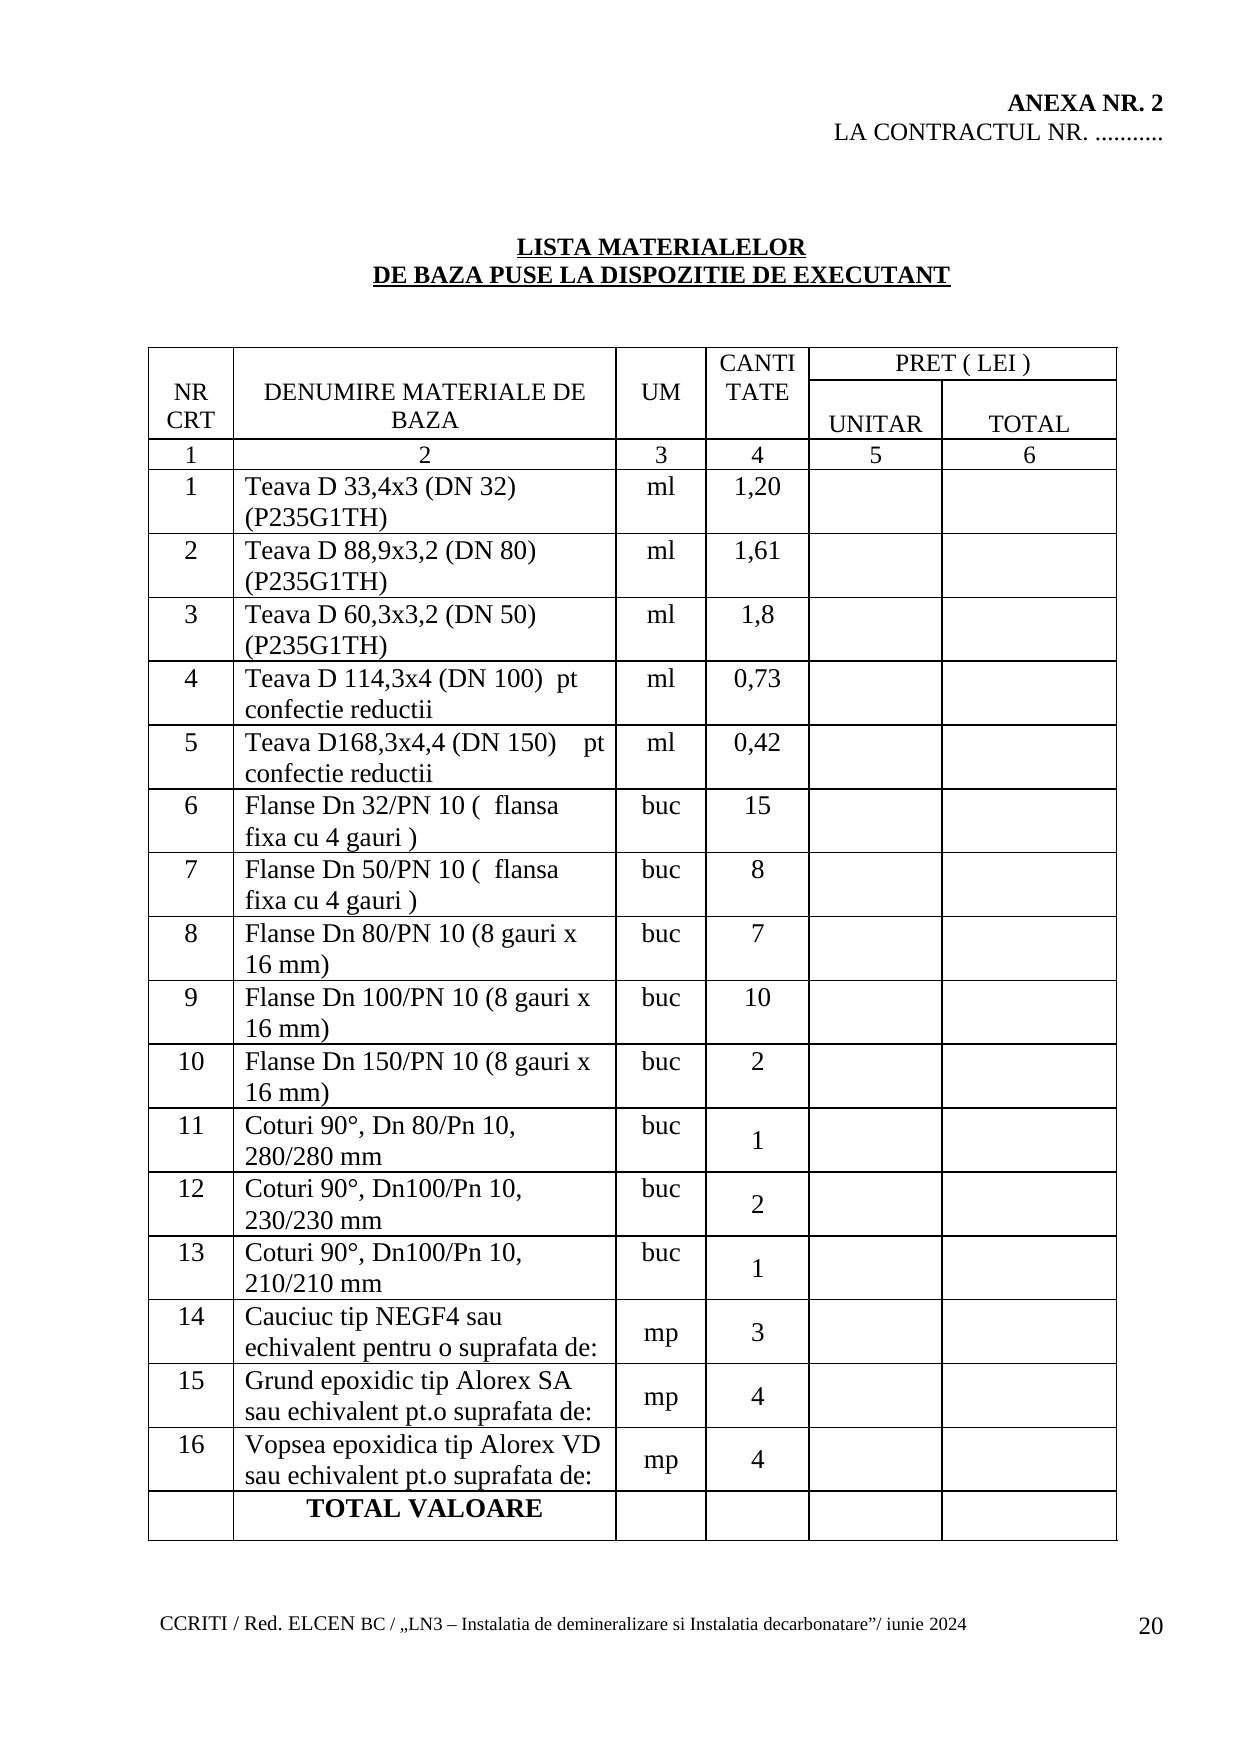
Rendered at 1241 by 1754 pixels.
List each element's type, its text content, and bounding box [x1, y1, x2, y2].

table_cell ml [617, 470, 705, 532]
table_cell Coturi 90°, Dn100/Pn 10, 210/210 mm [234, 1237, 615, 1299]
table_cell 1 [707, 1109, 808, 1171]
table_cell [810, 1045, 941, 1107]
table_cell 2 [707, 1173, 808, 1235]
table_cell Vopsea epoxidica tip Alorex VD sau echivalent pt.o suprafata de: [234, 1428, 615, 1490]
table_cell buc [617, 1109, 705, 1171]
table_cell buc [617, 1045, 705, 1107]
table_cell 13 [149, 1237, 233, 1299]
table_cell TOTAL [943, 381, 1116, 438]
table_cell mp [617, 1300, 705, 1363]
table_cell [810, 853, 941, 916]
table_cell [810, 1300, 941, 1363]
table_cell 7 [149, 853, 233, 916]
table_cell [810, 662, 941, 724]
table_cell [810, 598, 941, 660]
table_cell 7 [707, 917, 808, 979]
table_cell [943, 917, 1116, 979]
table_cell [810, 726, 941, 788]
table_cell [810, 1109, 941, 1171]
table_cell 3 [149, 598, 233, 660]
table_cell Flanse Dn 100/PN 10 (8 gauri x 16 mm) [234, 981, 615, 1043]
table_cell Coturi 90°, Dn100/Pn 10, 230/230 mm [234, 1173, 615, 1235]
table_cell 1 [149, 470, 233, 532]
table_cell 10 [707, 981, 808, 1043]
table_header DENUMIRE MATERIALE DE BAZA [234, 348, 615, 438]
table_cell Flanse Dn 32/PN 10 ( flansa fixa cu 4 gauri ) [234, 790, 615, 852]
table_cell [810, 1428, 941, 1490]
table_cell buc [617, 1237, 705, 1299]
table_cell 6 [943, 440, 1116, 469]
table_cell [943, 1428, 1116, 1490]
table_cell [943, 598, 1116, 660]
table_cell buc [617, 790, 705, 852]
table_cell Cauciuc tip NEGF4 sau echivalent pentru o suprafata de: [234, 1300, 615, 1363]
table_cell total valoare [234, 1492, 615, 1540]
table_cell [810, 981, 941, 1043]
table_cell 4 [707, 1364, 808, 1426]
table_cell Teava D168,3x4,4 (DN 150) pt confectie reductii [234, 726, 615, 788]
table_cell [943, 1237, 1116, 1299]
table_cell buc [617, 1173, 705, 1235]
text LISTA MATERIALELOR [159, 232, 1163, 260]
table_cell 15 [707, 790, 808, 852]
table_cell 4 [707, 440, 808, 469]
table_cell buc [617, 981, 705, 1043]
table_cell 3 [617, 440, 705, 469]
text DE BAZA PUSE LA DISPOZITIE DE EXECUTANT [159, 260, 1163, 289]
table_cell 6 [149, 790, 233, 852]
table_cell [810, 1492, 941, 1540]
table_cell Teava D 88,9x3,2 (DN 80) (P235G1TH) [234, 534, 615, 596]
table_cell [943, 1300, 1116, 1363]
table_cell [810, 1173, 941, 1235]
table_cell 9 [149, 981, 233, 1043]
table_header NR CRT [149, 348, 233, 438]
table_cell [943, 1109, 1116, 1171]
table_cell mp [617, 1428, 705, 1490]
table_cell [943, 790, 1116, 852]
table_cell [943, 981, 1116, 1043]
table_header UM [617, 348, 705, 438]
table_cell Flanse Dn 150/PN 10 (8 gauri x 16 mm) [234, 1045, 615, 1107]
table_cell 2 [234, 440, 615, 469]
table_cell Grund epoxidic tip Alorex SA sau echivalent pt.o suprafata de: [234, 1364, 615, 1426]
table_cell 15 [149, 1364, 233, 1426]
table_cell 5 [810, 440, 941, 469]
text LA CONTRACTUL NR. ........... [159, 117, 1163, 145]
table_cell buc [617, 917, 705, 979]
table_cell 1 [707, 1237, 808, 1299]
table_cell [943, 470, 1116, 532]
table_cell 1,20 [707, 470, 808, 532]
table_header PRET ( LEI ) [810, 348, 1116, 379]
table_cell ml [617, 598, 705, 660]
table_cell [707, 1492, 808, 1540]
table_cell 3 [707, 1300, 808, 1363]
table_cell mp [617, 1364, 705, 1426]
table_cell [810, 1364, 941, 1426]
table_cell [810, 790, 941, 852]
table_cell 2 [149, 534, 233, 596]
table_cell buc [617, 853, 705, 916]
table_cell [943, 853, 1116, 916]
table_cell [943, 1364, 1116, 1426]
table_cell Teava D 60,3x3,2 (DN 50) (P235G1TH) [234, 598, 615, 660]
text anexa nr. 2 [159, 88, 1163, 117]
table_cell [943, 534, 1116, 596]
table_cell [943, 1173, 1116, 1235]
table_cell [149, 1492, 233, 1540]
table_cell 2 [707, 1045, 808, 1107]
table_cell [810, 1237, 941, 1299]
table_cell 16 [149, 1428, 233, 1490]
table_cell [810, 534, 941, 596]
table_cell [943, 726, 1116, 788]
table_cell 4 [149, 662, 233, 724]
table_cell 12 [149, 1173, 233, 1235]
table_cell Flanse Dn 80/PN 10 (8 gauri x 16 mm) [234, 917, 615, 979]
table_cell 14 [149, 1300, 233, 1363]
table_cell Flanse Dn 50/PN 10 ( flansa fixa cu 4 gauri ) [234, 853, 615, 916]
table_cell [943, 662, 1116, 724]
table_cell 0,73 [707, 662, 808, 724]
table_cell 1,8 [707, 598, 808, 660]
table_cell 11 [149, 1109, 233, 1171]
table_cell [810, 917, 941, 979]
table_cell ml [617, 726, 705, 788]
table_cell 1,61 [707, 534, 808, 596]
table_cell [617, 1492, 705, 1540]
table_cell ml [617, 662, 705, 724]
table_cell 8 [707, 853, 808, 916]
table_cell 10 [149, 1045, 233, 1107]
table_cell [810, 470, 941, 532]
table_cell ml [617, 534, 705, 596]
table_cell [943, 1045, 1116, 1107]
table_cell [943, 1492, 1116, 1540]
table_cell Teava D 33,4x3 (DN 32) (P235G1TH) [234, 470, 615, 532]
table_cell 0,42 [707, 726, 808, 788]
table_cell Coturi 90°, Dn 80/Pn 10, 280/280 mm [234, 1109, 615, 1171]
table_cell UNITAR [810, 381, 941, 438]
table_cell 4 [707, 1428, 808, 1490]
table_header Cantitate [707, 348, 808, 438]
table_cell Teava D 114,3x4 (DN 100) pt confectie reductii [234, 662, 615, 724]
table_cell 1 [149, 440, 233, 469]
table_cell 5 [149, 726, 233, 788]
table_cell 8 [149, 917, 233, 979]
